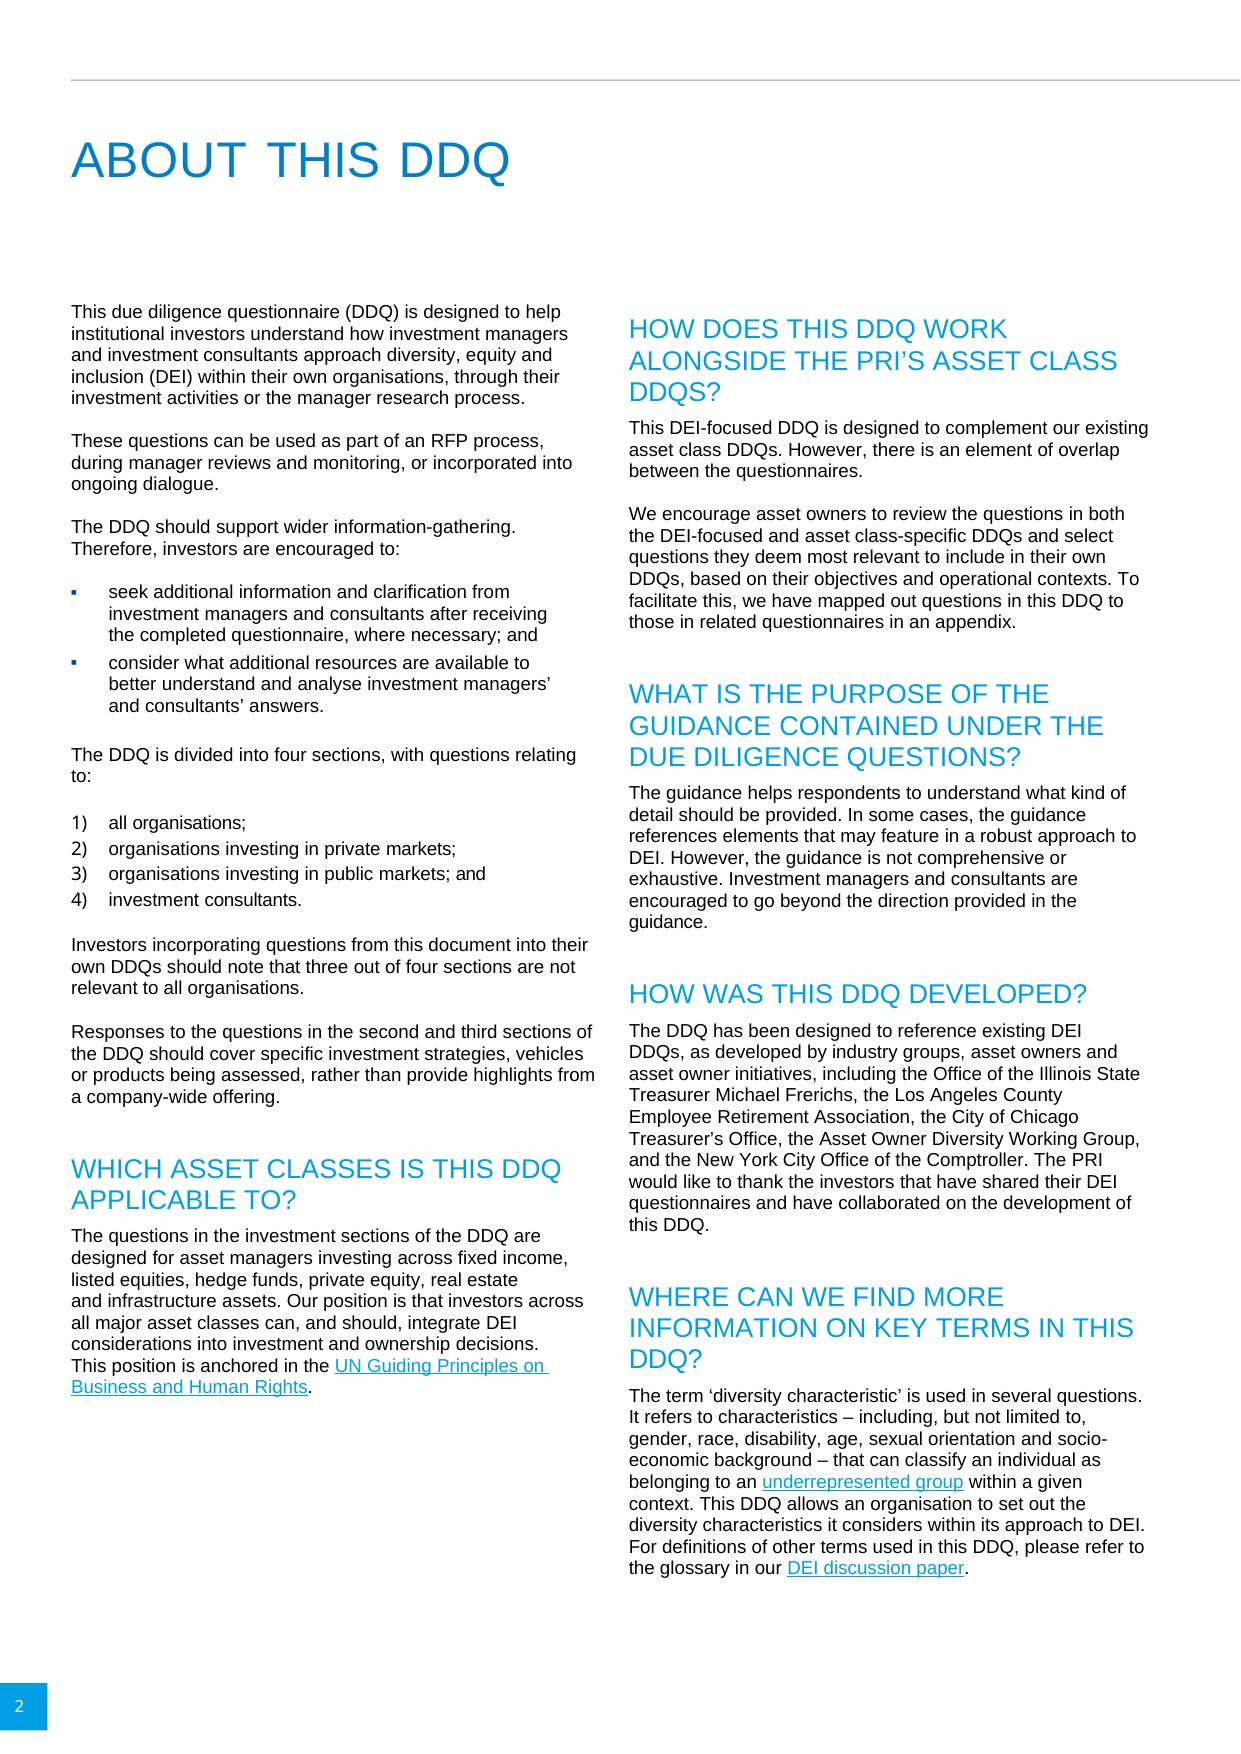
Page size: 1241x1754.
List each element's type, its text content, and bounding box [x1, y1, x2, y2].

text The DDQ has been designed to reference existing DEI DDQs, as developed by industry groups, asset owners and asset owner initiatives, including the Office of the Illinois State Treasurer Michael Frerichs, the Los Angeles County Employee Retirement Association, the City of Chicago Treasurer’s Office, the Asset Owner Diversity Working Group, and the New York City Office of the Comptroller. The PRI would like to thank the investors that have shared their DEI questionnaires and have collaborated on the development of this DDQ. [628, 1019, 1142, 1235]
text The questions in the investment sections of the DDQ are designed for asset managers investing across fixed income, listed equities, hedge funds, private equity, real estate [71, 1225, 596, 1290]
text This due diligence questionnaire (DDQ) is designed to help institutional investors understand how investment managers and investment consultants approach diversity, equity and inclusion (DEI) within their own organisations, through their investment activities or the manager research process. [71, 301, 596, 408]
subtitle WHICH ASSET CLASSES IS THIS DDQ APPLICABLE TO? [71, 1153, 596, 1216]
text The DDQ should support wider information-gathering. Therefore, investors are encouraged to: [71, 516, 596, 559]
subtitle WHAT IS THE PURPOSE OF THE GUIDANCE CONTAINED UNDER THE DUE DILIGENCE QUESTIONS? [628, 678, 1150, 772]
text Investors incorporating questions from this document into their own DDQs should note that three out of four sections are not relevant to all organisations. [71, 934, 596, 998]
list organisations investing in public markets; and [71, 860, 596, 886]
text The guidance helps respondents to understand what kind of detail should be provided. In some cases, the guidance references elements that may feature in a robust approach to DEI. However, the guidance is not comprehensive or exhaustive. Investment managers and consultants are encouraged to go beyond the direction provided in the guidance. [628, 782, 1142, 933]
subtitle HOW DOES THIS DDQ WORK ALONGSIDE THE PRI’S ASSET CLASS DDQS? [628, 313, 1150, 407]
text Responses to the questions in the second and third sections of the DDQ should cover specific investment strategies, vehicles or products being assessed, rather than provide highlights from a company-wide offering. [71, 1021, 596, 1107]
text and infrastructure assets. Our position is that investors across all major asset classes can, and should, integrate DEI considerations into investment and ownership decisions. [71, 1290, 596, 1355]
subtitle WHERE CAN WE FIND MORE INFORMATION ON KEY TERMS IN THIS DDQ? [628, 1281, 1150, 1375]
subtitle HOW WAS THIS DDQ DEVELOPED? [628, 978, 1182, 1010]
text These questions can be used as part of an RFP process, during manager reviews and monitoring, or incorporated into ongoing dialogue. [71, 430, 586, 495]
list consider what additional resources are available to better understand and analyse investment managers’ and consultants’ answers. [71, 652, 566, 716]
text The DDQ is divided into four sections, with questions relating to: [71, 744, 586, 787]
list all organisations; [71, 809, 596, 835]
text This DEI-focused DDQ is designed to complement our existing asset class DDQs. However, there is an element of overlap between the questionnaires. [628, 417, 1150, 482]
list seek additional information and clarification from investment managers and consultants after receiving the completed questionnaire, where necessary; and [71, 581, 565, 646]
list organisations investing in private markets; [71, 835, 596, 860]
subtitle ABOUT THIS DDQ [71, 130, 1182, 187]
text The term ‘diversity characteristic’ is used in several questions. It refers to characteristics – including, but not limited to, gender, race, disability, age, sexual orientation and socio-economic background – that can classify an individual as belonging to an underrepresented group within a given context. This DDQ allows an organisation to set out the diversity characteristics it considers within its approach to DEI. For definitions of other terms used in this DDQ, please refer to the glossary in our DEI discussion paper. [628, 1384, 1150, 1579]
list investment consultants. [71, 886, 596, 911]
text We encourage asset owners to review the questions in both the DEI-focused and asset class-specific DDQs and select questions they deem most relevant to include in their own DDQs, based on their objectives and operational contexts. To facilitate this, we have mapped out questions in this DDQ to those in related questionnaires in an appendix. [628, 503, 1151, 632]
text This position is anchored in the UN Guiding Principles on Business and Human Rights. [71, 1355, 596, 1398]
